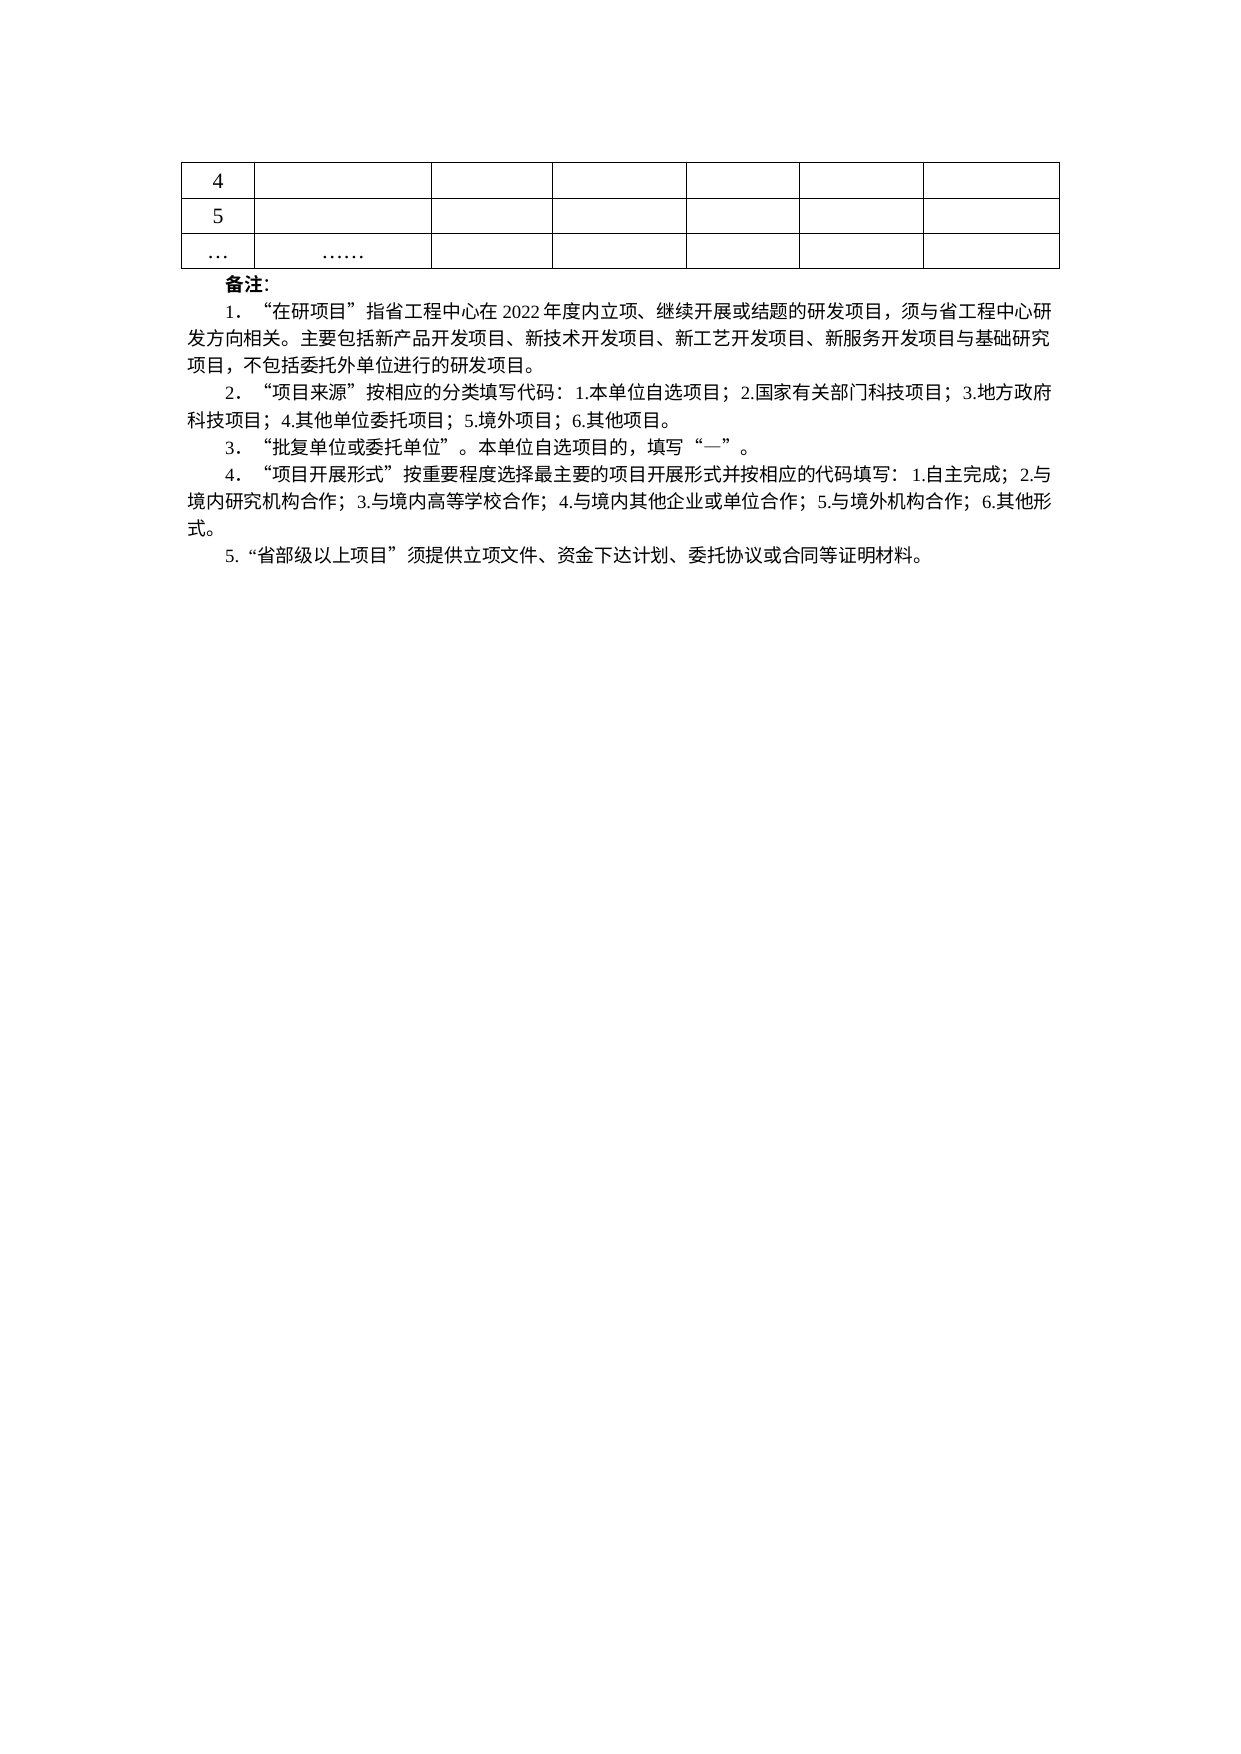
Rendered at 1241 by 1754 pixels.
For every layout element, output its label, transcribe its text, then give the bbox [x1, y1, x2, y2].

table_cell [687, 199, 799, 233]
table_cell …… [255, 234, 431, 268]
table_cell [687, 234, 799, 268]
table_cell 5 [182, 199, 254, 233]
table_cell [924, 163, 1059, 197]
table_cell [432, 163, 552, 197]
table_cell [924, 234, 1059, 268]
table_cell [687, 163, 799, 197]
text 备注： [187, 269, 1053, 296]
table_cell [924, 199, 1059, 233]
table_cell [553, 234, 686, 268]
table_cell … [182, 234, 254, 268]
table_cell [255, 163, 431, 197]
table_cell [432, 234, 552, 268]
table_cell [553, 163, 686, 197]
text 4．“项目开展形式”按重要程度选择最主要的项目开展形式并按相应的代码填写：1.自主完成；2.与境内研究机构合作；3.与境内高等学校合作；4.与境内其他企业或单位合作；5.与境外机构合作；6.其他形式。 [187, 459, 1053, 541]
text 3．“批复单位或委托单位”。本单位自选项目的，填写“—”。 [187, 432, 1053, 459]
table_cell [255, 199, 431, 233]
table_cell [800, 163, 923, 197]
text 1．“在研项目”指省工程中心在2022年度内立项、继续开展或结题的研发项目，须与省工程中心研发方向相关。主要包括新产品开发项目、新技术开发项目、新工艺开发项目、新服务开发项目与基础研究项目，不包括委托外单位进行的研发项目。 [187, 296, 1053, 378]
table_cell [432, 199, 552, 233]
text 5. “省部级以上项目”须提供立项文件、资金下达计划、委托协议或合同等证明材料。 [187, 541, 1053, 568]
table_cell [553, 199, 686, 233]
table_cell [800, 199, 923, 233]
table_cell [800, 234, 923, 268]
text 2．“项目来源”按相应的分类填写代码：1.本单位自选项目；2.国家有关部门科技项目；3.地方政府科技项目；4.其他单位委托项目；5.境外项目；6.其他项目。 [187, 378, 1053, 432]
table_cell 4 [182, 163, 254, 197]
